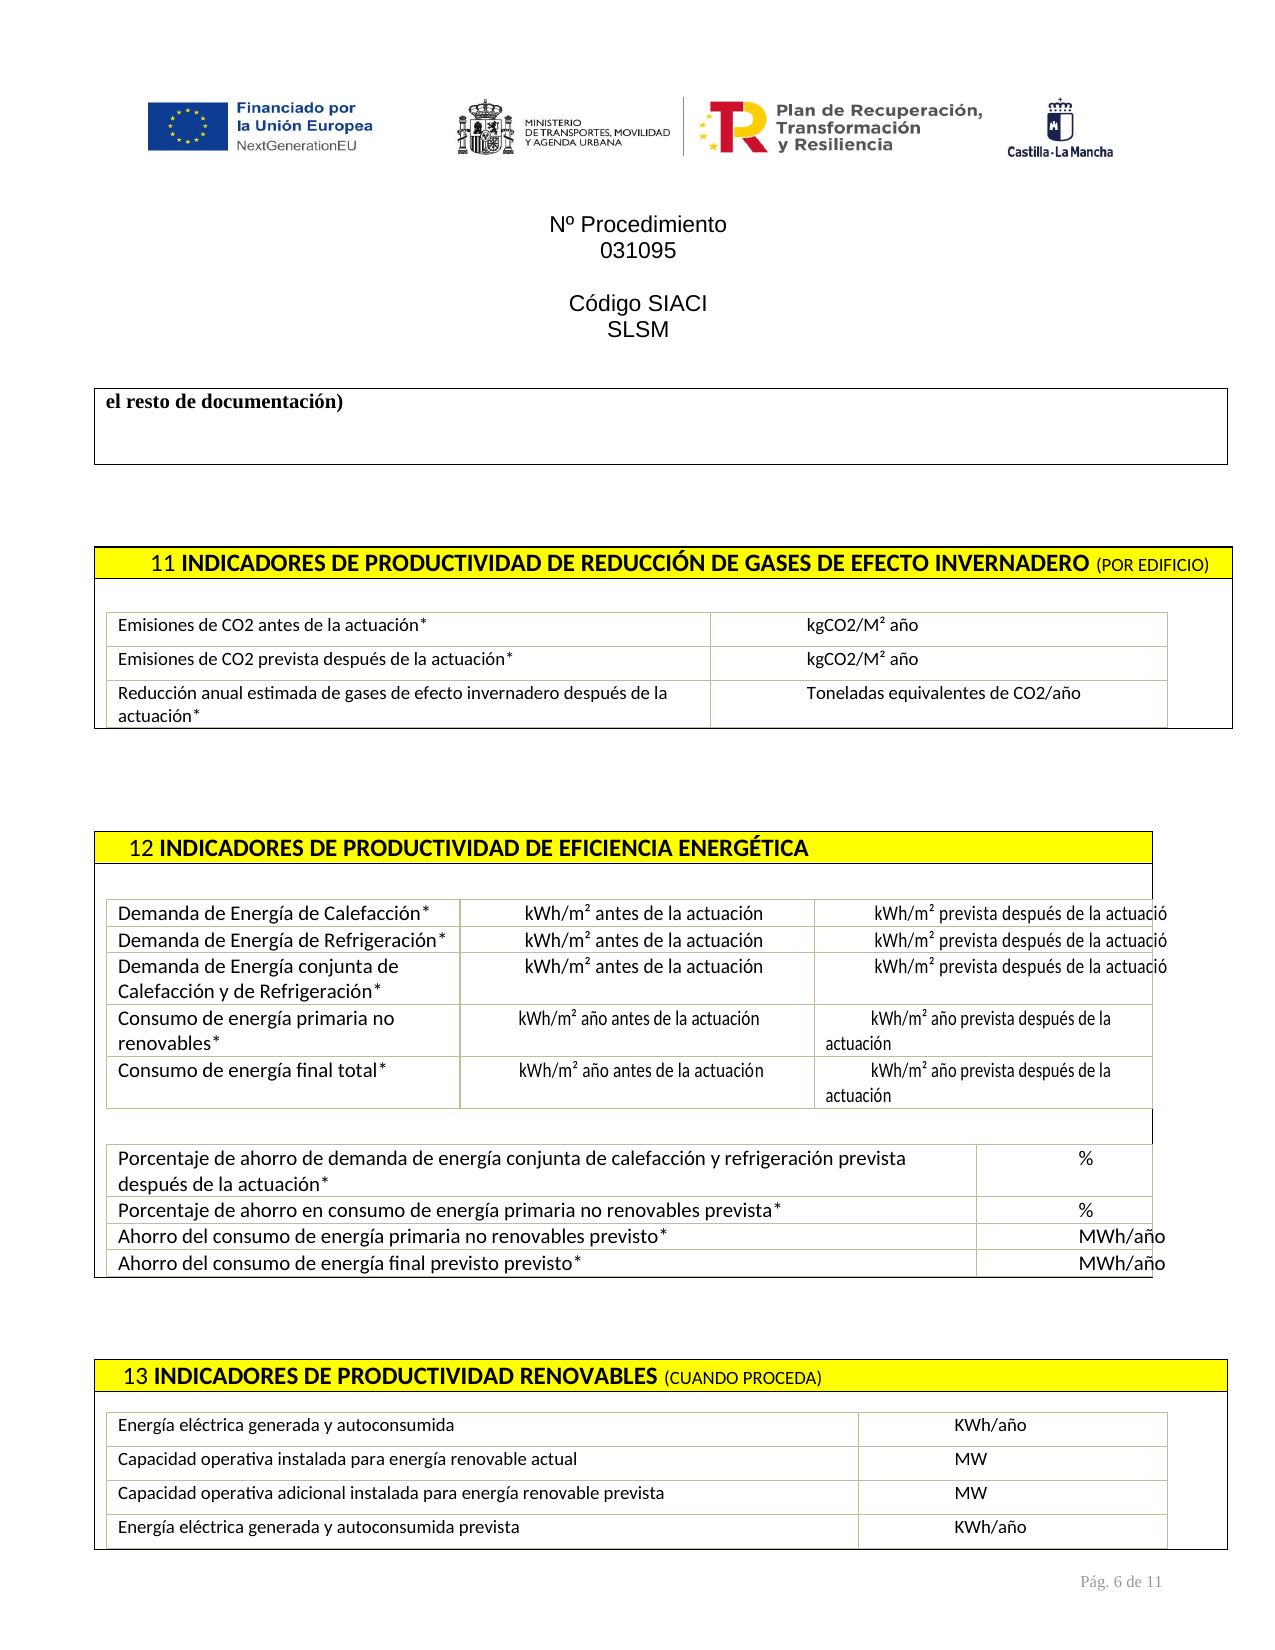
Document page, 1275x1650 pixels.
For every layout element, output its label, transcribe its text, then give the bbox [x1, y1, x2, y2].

table_cell [95, 1392, 1227, 1549]
picture [93, 37, 1161, 211]
table_header 12 INDICADORES DE PRODUCTIVIDAD DE EFICIENCIA ENERGÉTICA [95, 832, 1152, 862]
table_cell [95, 864, 1152, 1277]
table_header 11 INDICADORES DE PRODUCTIVIDAD DE REDUCCIÓN DE GASES DE EFECTO INVERNADERO (POR EDIFICIO) [95, 548, 1232, 578]
table_header 13 INDICADORES DE PRODUCTIVIDAD RENOVABLES (CUANDO PROCEDA) [95, 1360, 1227, 1391]
table_cell [95, 579, 1232, 728]
